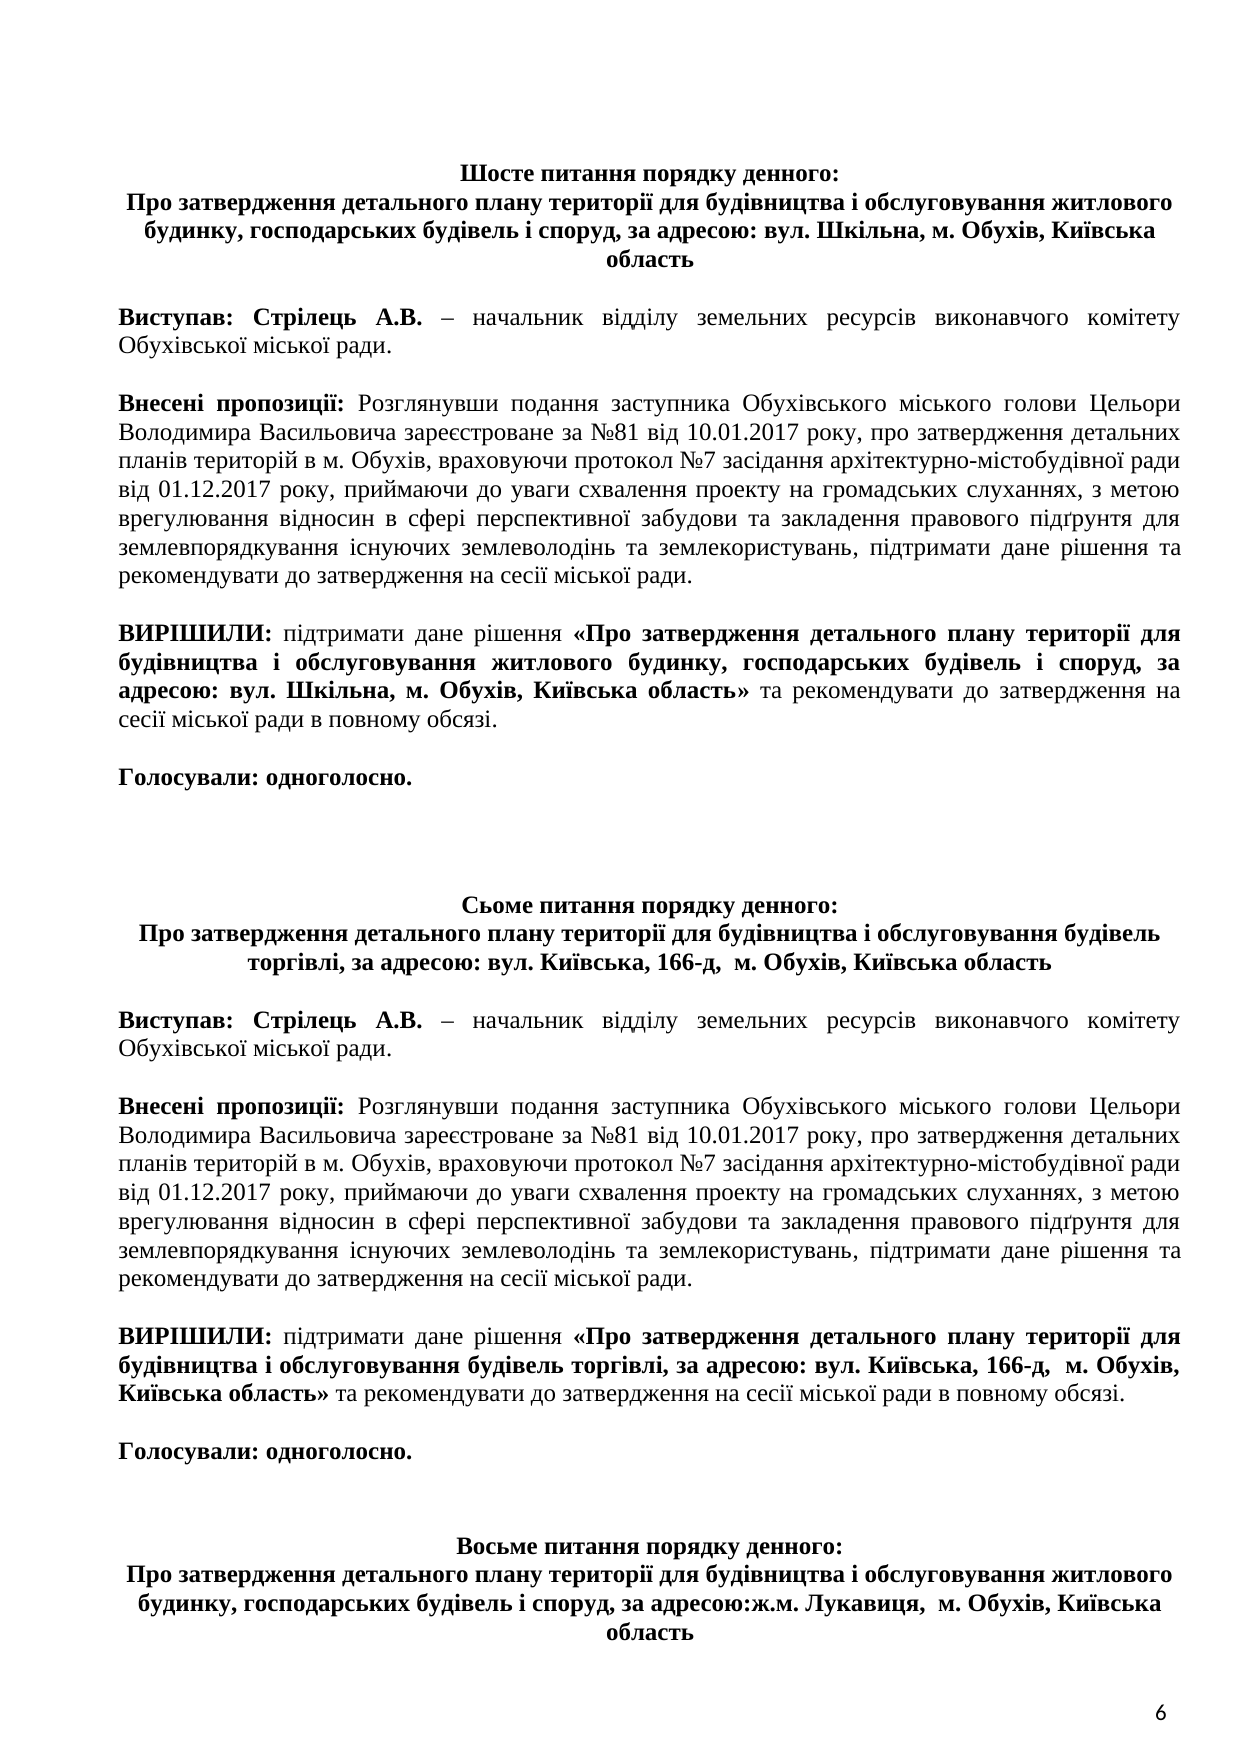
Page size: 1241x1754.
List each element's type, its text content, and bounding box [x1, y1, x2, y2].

text Про затвердження детального плану території для будівництва і обслуговування житлового будинку, господарських будівель і споруд, за адресою: вул. Шкільна, м. Обухів, Київська область [118, 187, 1181, 273]
text Восьме питання порядку денного: [118, 1531, 1181, 1559]
text Шосте питання порядку денного: [118, 158, 1181, 187]
text ВИРІШИЛИ: підтримати дане рішення «Про затвердження детального плану території для будівництва і обслуговування будівель торгівлі, за адресою: вул. Київська, 166-д, м. Обухів, Київська область» та рекомендувати до затвердження на сесії міської ради в повному обсязі. [118, 1321, 1181, 1407]
text Про затвердження детального плану території для будівництва і обслуговування будівель торгівлі, за адресою: вул. Київська, 166-д, м. Обухів, Київська область [118, 918, 1181, 976]
text Виступав: Стрілець А.В. – начальник відділу земельних ресурсів виконавчого комітету Обухівської міської ради. [118, 1005, 1181, 1062]
text Голосували: одноголосно. [118, 762, 1181, 791]
text Про затвердження детального плану території для будівництва і обслуговування житлового будинку, господарських будівель і споруд, за адресою:ж.м. Лукавиця, м. Обухів, Київська область [118, 1559, 1181, 1646]
text ВИРІШИЛИ: підтримати дане рішення «Про затвердження детального плану території для будівництва і обслуговування житлового будинку, господарських будівель і споруд, за адресою: вул. Шкільна, м. Обухів, Київська область» та рекомендувати до затвердження на сесії міської ради в повному обсязі. [118, 618, 1181, 733]
text Виступав: Стрілець А.В. – начальник відділу земельних ресурсів виконавчого комітету Обухівської міської ради. [118, 302, 1181, 359]
text Голосували: одноголосно. [118, 1436, 1181, 1465]
text Сьоме питання порядку денного: [118, 890, 1181, 918]
